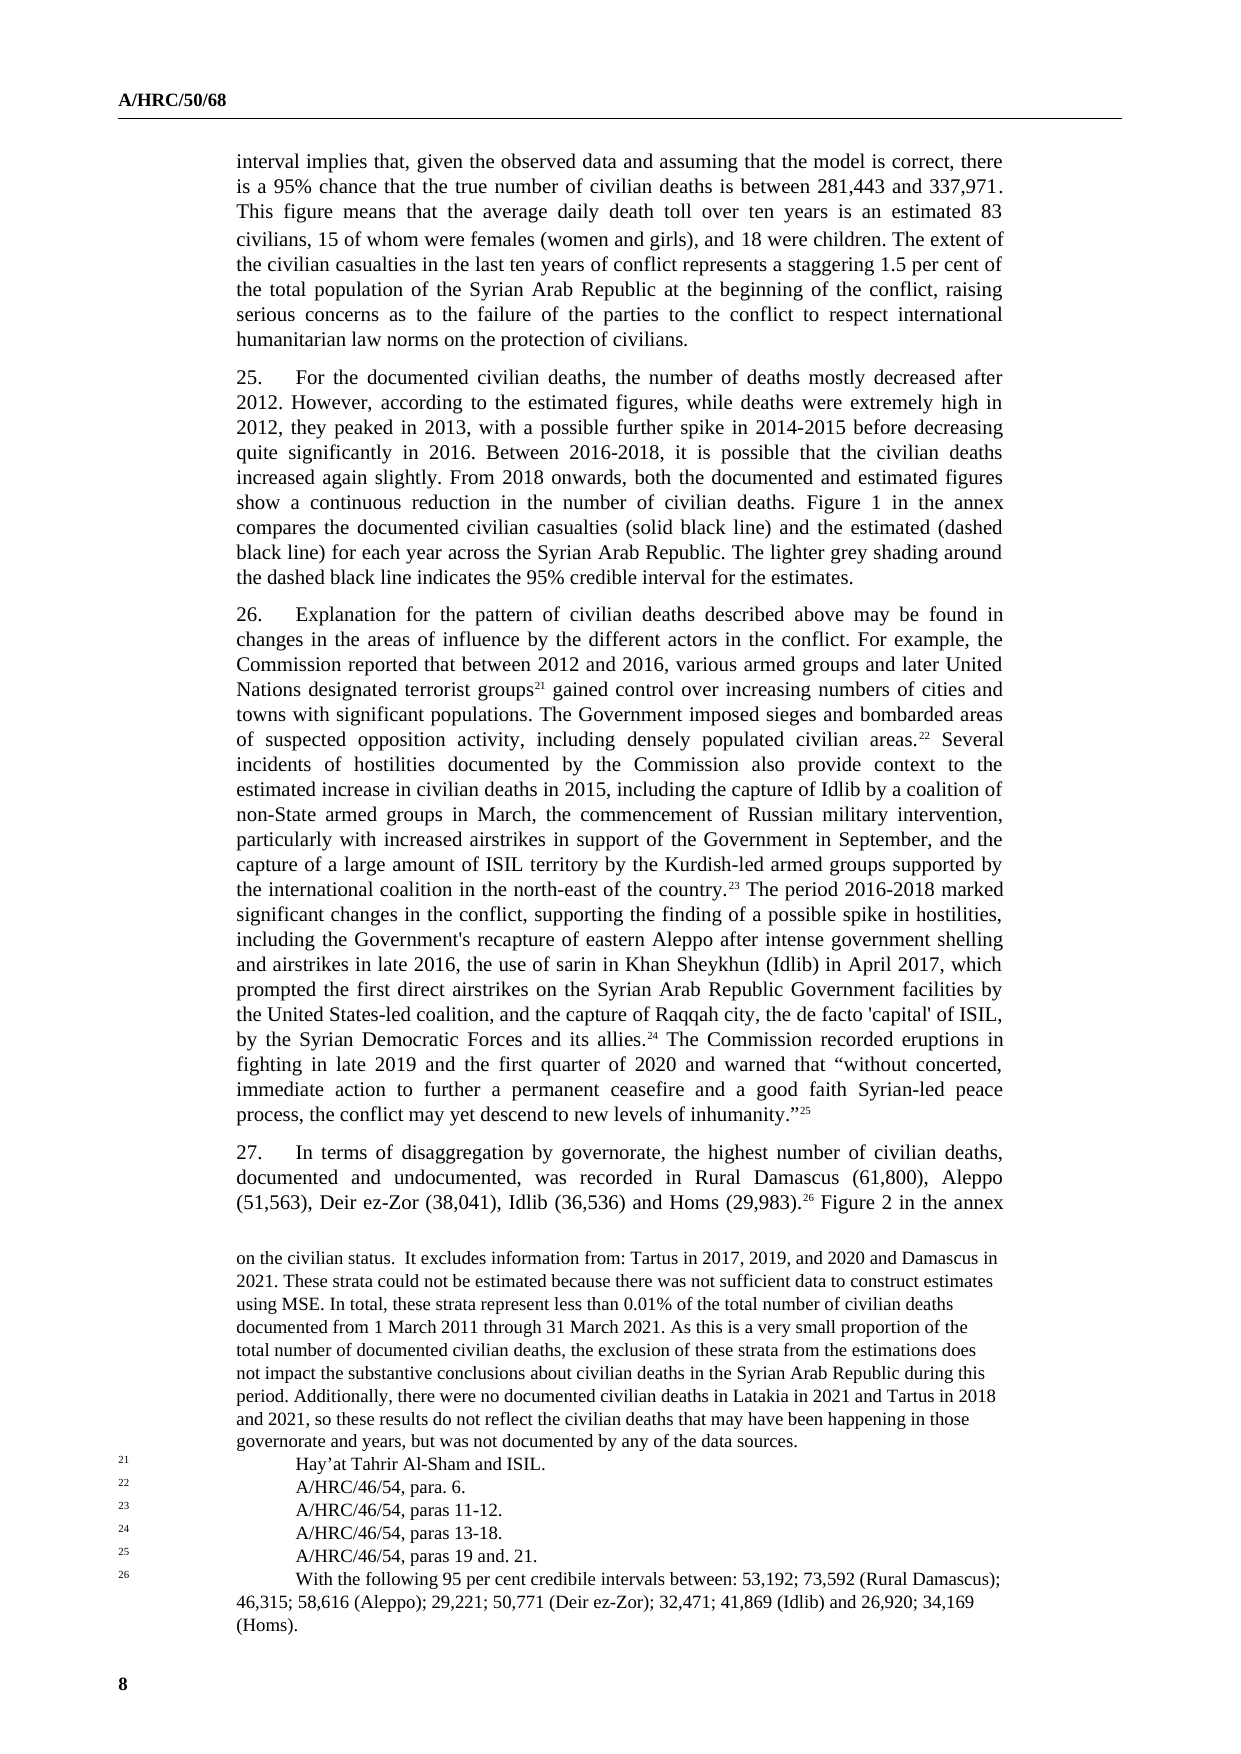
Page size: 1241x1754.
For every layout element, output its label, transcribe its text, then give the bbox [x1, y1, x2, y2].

text 26. Explanation for the pattern of civilian deaths described above may be found in changes in the areas of influence by the different actors in the conflict. For example, the Commission reported that between 2012 and 2016, various armed groups and later United Nations designated terrorist groups gained control over increasing numbers of cities and towns with significant populations. The Government imposed sieges and bombarded areas of suspected opposition activity, including densely populated civilian areas. Several incidents of hostilities documented by the Commission also provide context to the estimated increase in civilian deaths in 2015, including the capture of Idlib by a coalition of non-State armed groups in March, the commencement of Russian military intervention, particularly with increased airstrikes in support of the Government in September, and the capture of a large amount of ISIL territory by the Kurdish-led armed groups supported by the international coalition in the north-east of the country. The period 2016-2018 marked significant changes in the conflict, supporting the finding of a possible spike in hostilities, including the Government's recapture of eastern Aleppo after intense government shelling and airstrikes in late 2016, the use of sarin in Khan Sheykhun (Idlib) in April 2017, which prompted the first direct airstrikes on the Syrian Arab Republic Government facilities by the United States-led coalition, and the capture of Raqqah city, the de facto 'capital' of ISIL, by the Syrian Democratic Forces and its allies. The Commission recorded eruptions in fighting in late 2019 and the first quarter of 2020 and warned that “without concerted, immediate action to further a permanent ceasefire and a good faith Syrian-led peace process, the conflict may yet descend to new levels of inhumanity.” [236, 601, 1004, 1126]
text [236, 148, 1004, 351]
text 25. For the documented civilian deaths, the number of deaths mostly decreased after 2012. However, according to the estimated figures, while deaths were extremely high in 2012, they peaked in 2013, with a possible further spike in 2014-2015 before decreasing quite significantly in 2016. Between 2016-2018, it is possible that the civilian deaths increased again slightly. From 2018 onwards, both the documented and estimated figures show a continuous reduction in the number of civilian deaths. Figure 1 in the annex compares the documented civilian casualties (solid black line) and the estimated (dashed black line) for each year across the Syrian Arab Republic. The lighter grey shading around the dashed black line indicates the 95% credible interval for the estimates. [236, 364, 1004, 589]
